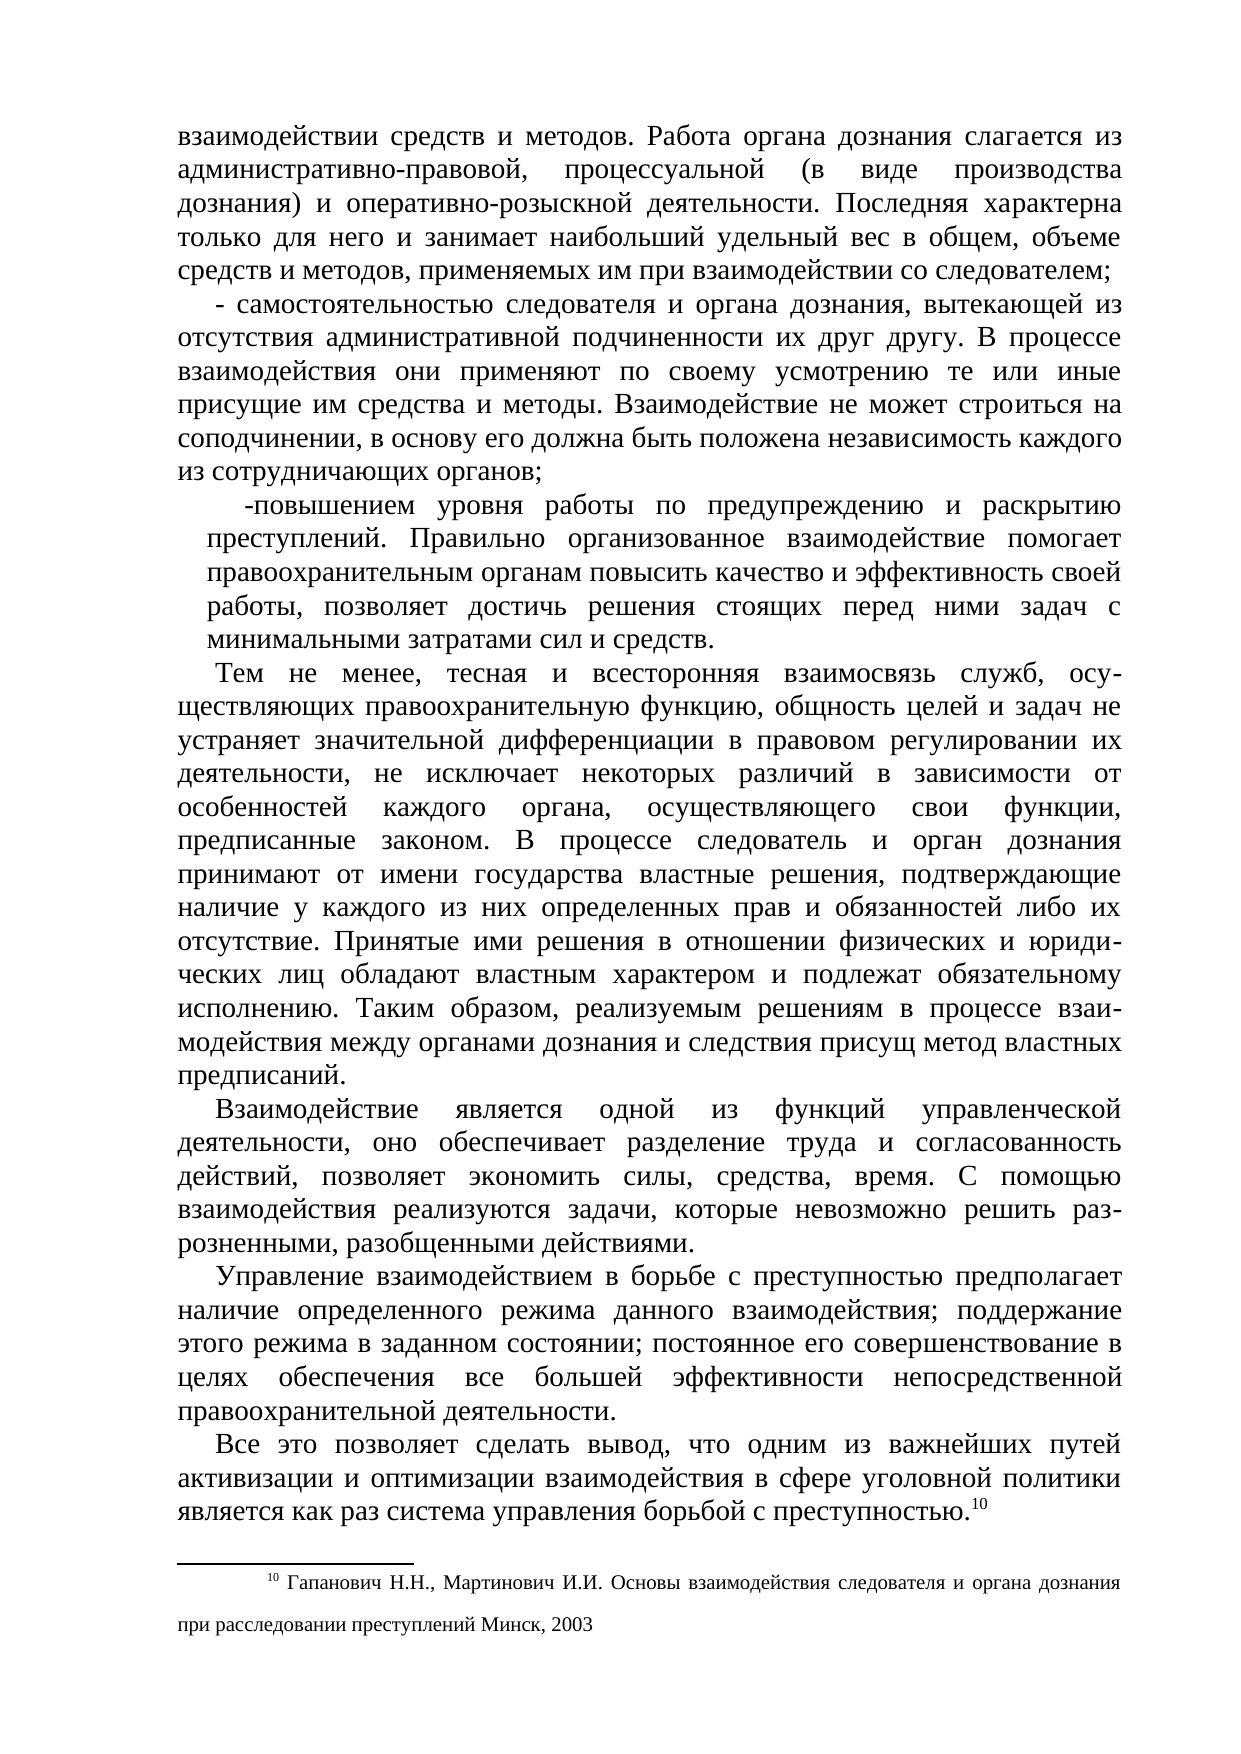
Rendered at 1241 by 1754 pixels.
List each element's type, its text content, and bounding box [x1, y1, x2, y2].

text Все это позволяет сделать вывод, что одним из важнейших путей активизации и оптимизации взаимодействия в сфере уголовной политики является как раз система управления борьбой с преступностью. [177, 1426, 1122, 1527]
text Тем не менее, тесная и всесторонняя взаимосвязь служб, осуществляющих правоохранительную функцию, общность целей и задач не устраняет значительной дифференциации в правовом регулировании их деятельности, не исключает некоторых различий в зависимости от особенностей каждого органа, осуществляющего свои функции, предписанные законом. В процессе следователь и орган дознания принимают от имени государства властные решения, подтверждающие наличие у каждого из них определенных прав и обязанностей либо их отсутствие. Принятые ими решения в отношении физических и юридических лиц обладают властным характером и подлежат обязательному исполнению. Таким образом, реализуемым решениям в процессе взаимодействия между органами дознания и следствия присущ метод властных предписаний. [177, 655, 1122, 1091]
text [177, 118, 1122, 286]
text Управление взаимодействием в борьбе с преступностью предполагает наличие определенного режима данного взаимодействия; поддержание этого режима в заданном состоянии; постоянное его совершенствование в целях обеспечения все большей эффективности непосредственной правоохранительной деятельности. [177, 1258, 1122, 1426]
text - самостоятельностью следователя и органа дознания, вытекающей из отсутствия административной подчиненности их друг другу. В процессе взаимодействия они применяют по своему усмотрению те или иные присущие им средства и методы. Взаимодействие не может строиться на соподчинении, в основу его должна быть положена независимость каждого из сотрудничающих органов; [177, 286, 1122, 487]
text -повышением уровня работы по предупреждению и раскрытию преступлений. Правильно организованное взаимодействие помогает правоохранительным органам повысить качество и эффективность своей работы, позволяет достичь решения стоящих перед ними задач с минимальными затратами сил и средств. [207, 487, 1122, 655]
text Взаимодействие является одной из функций управленческой деятельности, оно обеспечивает разделение труда и согласованность действий, позволяет экономить силы, средства, время. С помощью взаимодействия реализуются задачи, которые невозможно решить разрозненными, разобщенными действиями. [177, 1091, 1122, 1258]
